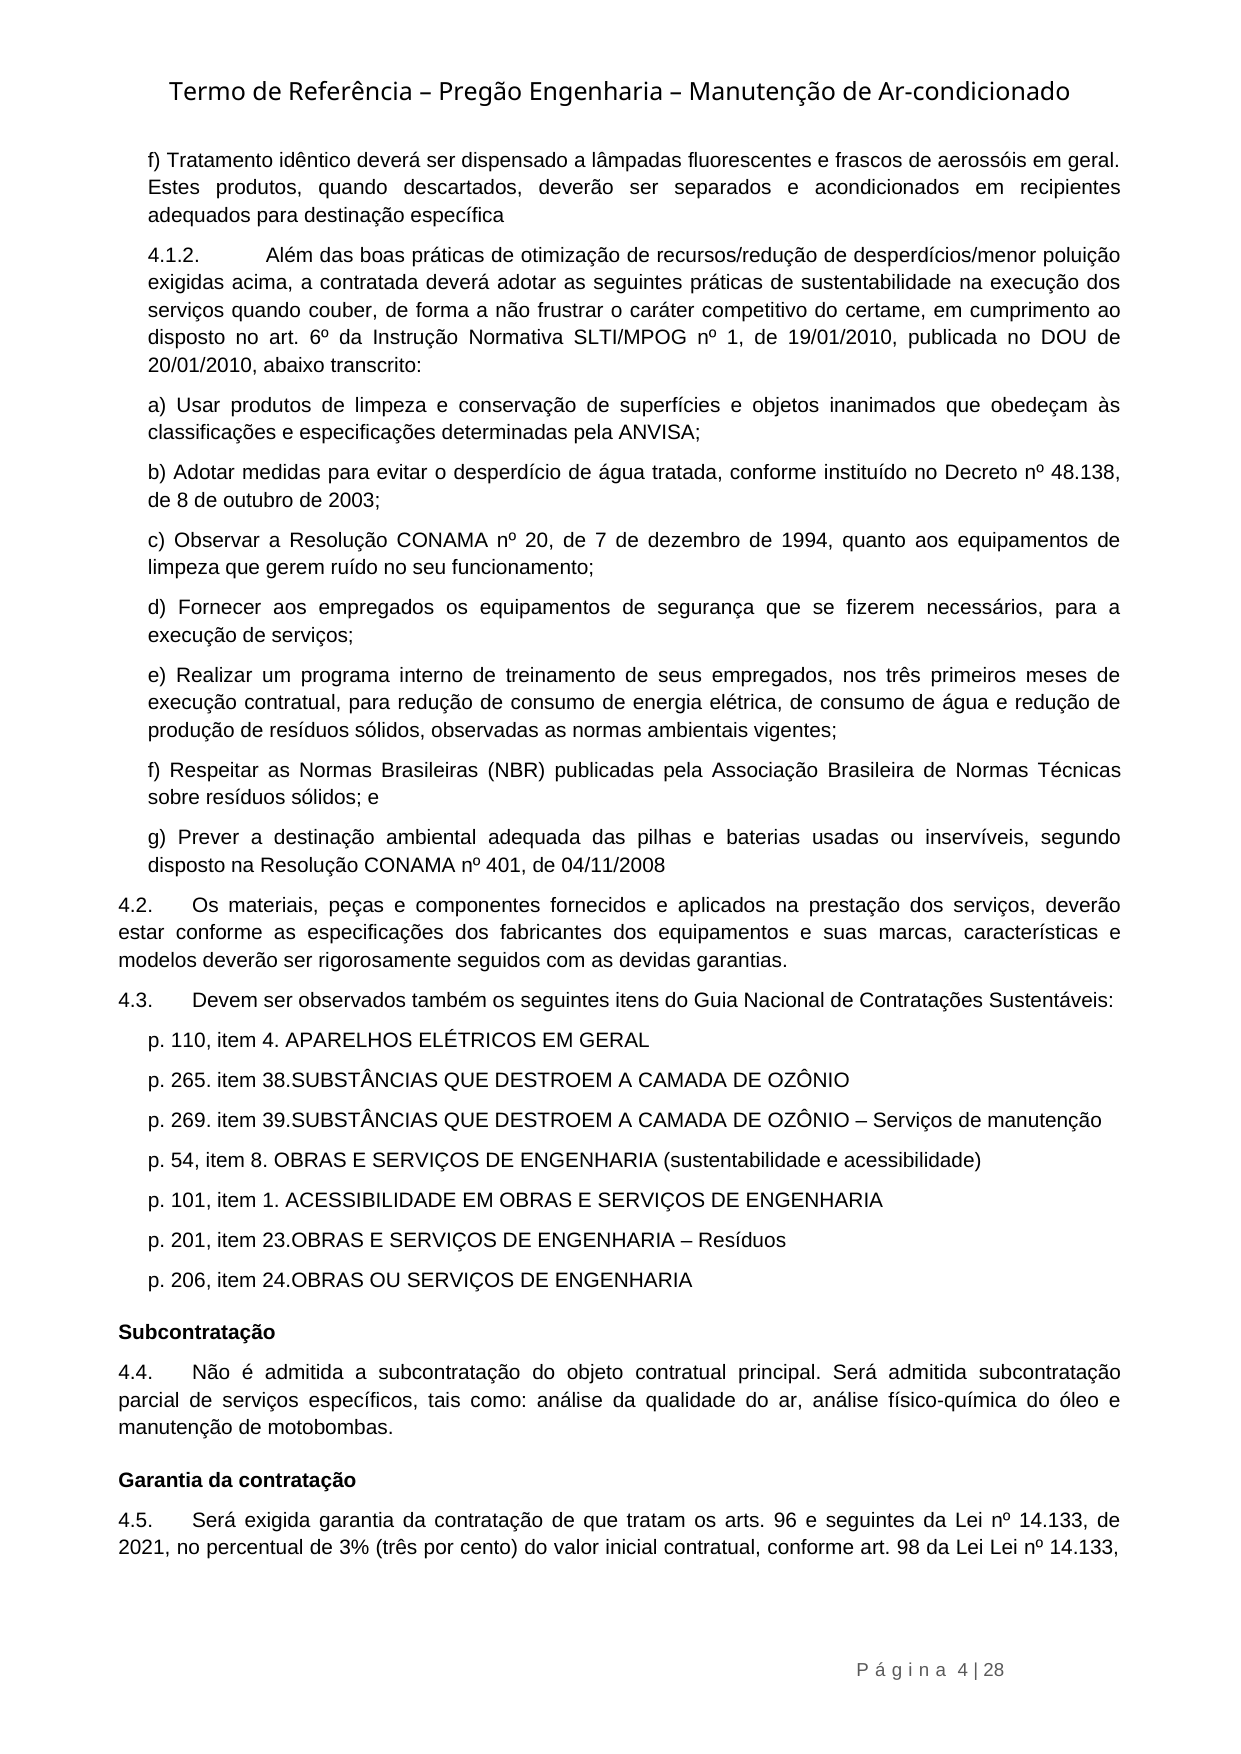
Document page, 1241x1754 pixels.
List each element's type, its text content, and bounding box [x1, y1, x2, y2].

list e) Realizar um programa interno de treinamento de seus empregados, nos três primeiros meses de execução contratual, para redução de consumo de energia elétrica, de consumo de água e redução de produção de resíduos sólidos, observadas as normas ambientais vigentes; [148, 663, 1122, 742]
list Garantia da contratação [118, 1468, 1122, 1492]
list c) Observar a Resolução CONAMA nº 20, de 7 de dezembro de 1994, quanto aos equipamentos de limpeza que gerem ruído no seu funcionamento; [148, 528, 1122, 579]
list f) Tratamento idêntico deverá ser dispensado a lâmpadas fluorescentes e frascos de aerossóis em geral. Estes produtos, quando descartados, deverão ser separados e acondicionados em recipientes adequados para destinação específica [148, 148, 1122, 227]
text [118, 1508, 1122, 1559]
text Além das boas práticas de otimização de recursos/redução de desperdícios/menor poluição exigidas acima, a contratada deverá adotar as seguintes práticas de sustentabilidade na execução dos serviços quando couber, de forma a não frustrar o caráter competitivo do certame, em cumprimento ao disposto no art. 6º da Instrução Normativa SLTI/MPOG nº 1, de 19/01/2010, publicada no DOU de 20/01/2010, abaixo transcrito: [148, 243, 1122, 377]
list b) Adotar medidas para evitar o desperdício de água tratada, conforme instituído no Decreto nº 48.138, de 8 de outubro de 2003; [148, 460, 1122, 512]
list p. 54, item 8. OBRAS E SERVIÇOS DE ENGENHARIA (sustentabilidade e acessibilidade) [148, 1148, 1122, 1172]
text Devem ser observados também os seguintes itens do Guia Nacional de Contratações Sustentáveis: [118, 988, 1122, 1012]
list d) Fornecer aos empregados os equipamentos de segurança que se fizerem necessários, para a execução de serviços; [148, 595, 1122, 647]
list p. 110, item 4. APARELHOS ELÉTRICOS EM GERAL [148, 1028, 1122, 1052]
list p. 269. item 39.SUBSTÂNCIAS QUE DESTROEM A CAMADA DE OZÔNIO – Serviços de manutenção [148, 1108, 1122, 1132]
list Subcontratação [118, 1320, 1122, 1344]
list f) Respeitar as Normas Brasileiras (NBR) publicadas pela Associação Brasileira de Normas Técnicas sobre resíduos sólidos; e [148, 758, 1122, 809]
text Os materiais, peças e componentes fornecidos e aplicados na prestação dos serviços, deverão estar conforme as especificações dos fabricantes dos equipamentos e suas marcas, características e modelos deverão ser rigorosamente seguidos com as devidas garantias. [118, 893, 1122, 972]
list p. 206, item 24.OBRAS OU SERVIÇOS DE ENGENHARIA [148, 1268, 1122, 1292]
list p. 101, item 1. ACESSIBILIDADE EM OBRAS E SERVIÇOS DE ENGENHARIA [148, 1188, 1122, 1212]
list p. 201, item 23.OBRAS E SERVIÇOS DE ENGENHARIA – Resíduos [148, 1228, 1122, 1252]
list a) Usar produtos de limpeza e conservação de superfícies e objetos inanimados que obedeçam às classificações e especificações determinadas pela ANVISA; [148, 393, 1122, 444]
list p. 265. item 38.SUBSTÂNCIAS QUE DESTROEM A CAMADA DE OZÔNIO [148, 1068, 1122, 1092]
list g) Prever a destinação ambiental adequada das pilhas e baterias usadas ou inservíveis, segundo disposto na Resolução CONAMA nº 401, de 04/11/2008 [148, 825, 1122, 877]
text Não é admitida a subcontratação do objeto contratual principal. Será admitida subcontratação parcial de serviços específicos, tais como: análise da qualidade do ar, análise físico-química do óleo e manutenção de motobombas. [118, 1360, 1122, 1439]
